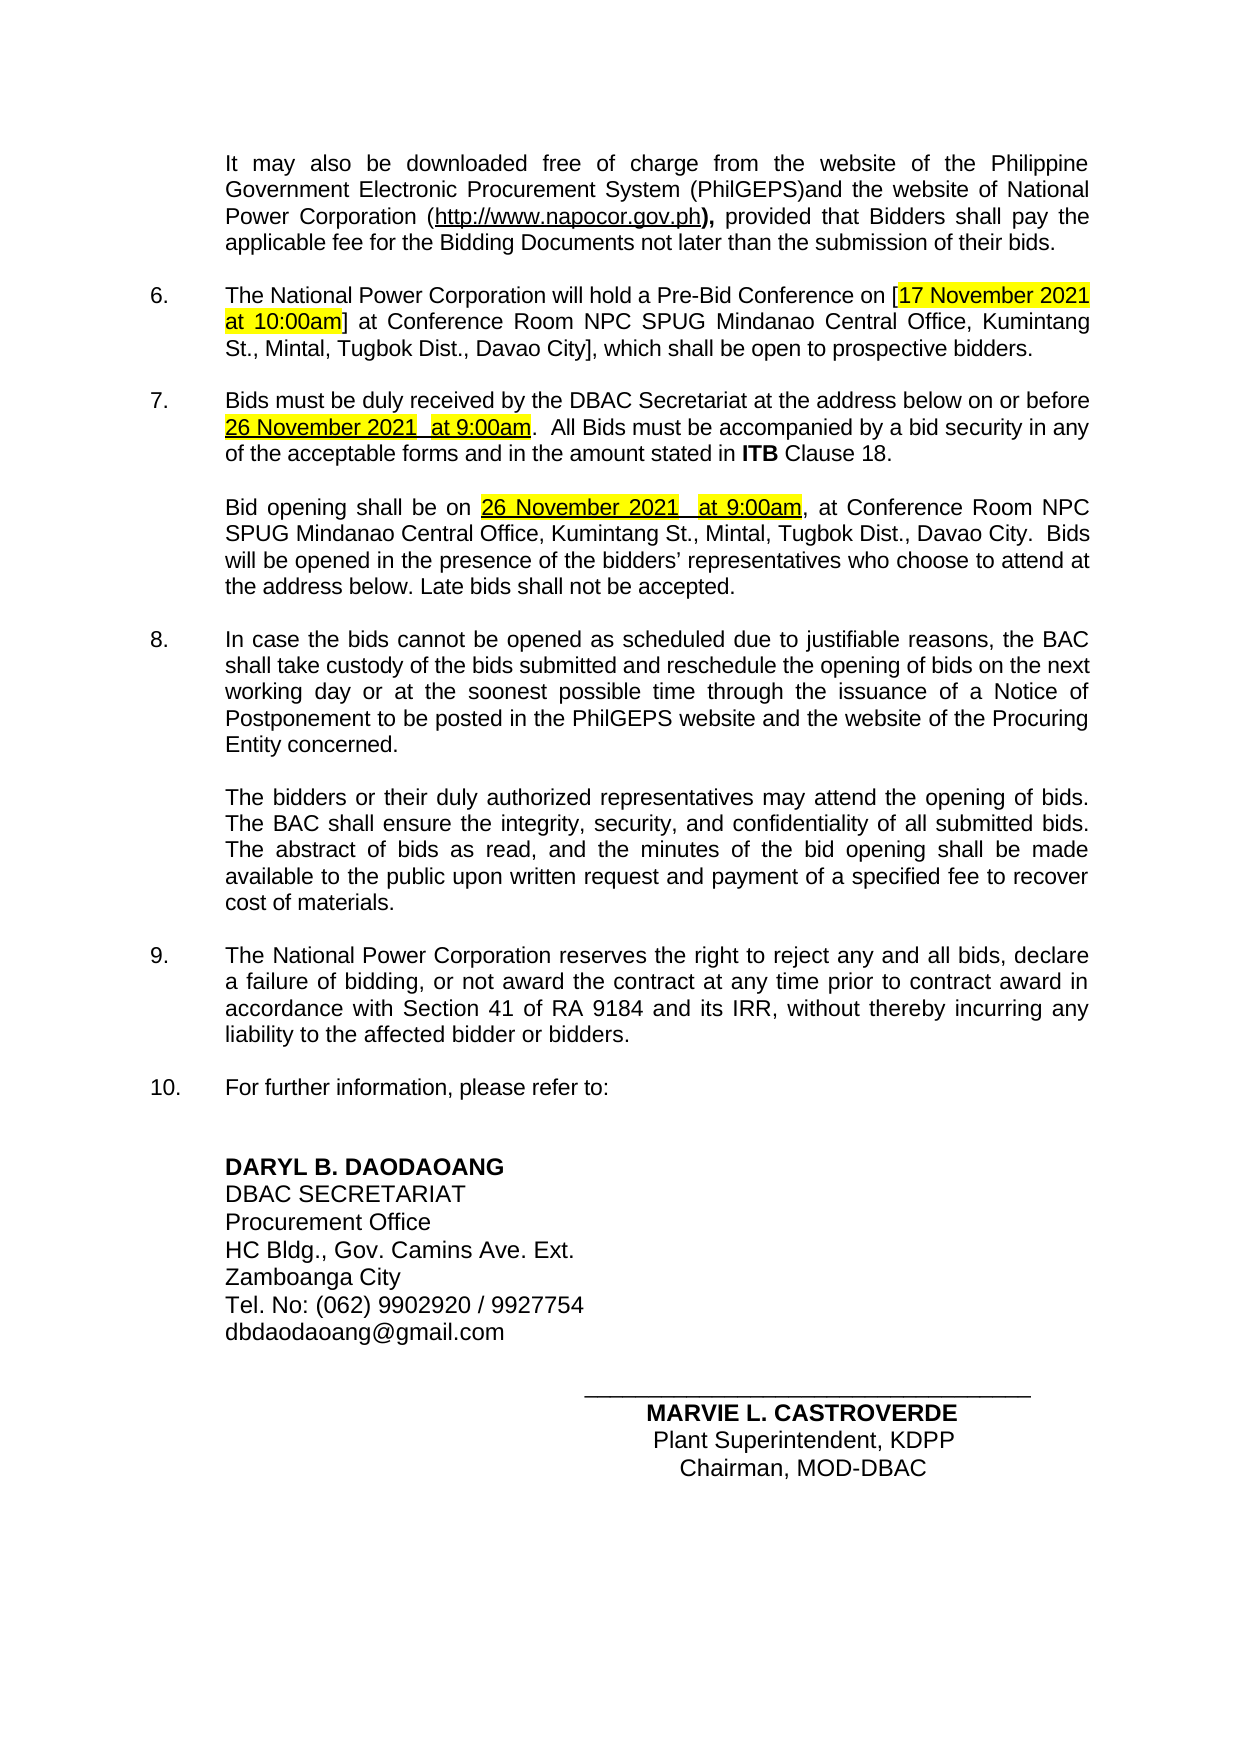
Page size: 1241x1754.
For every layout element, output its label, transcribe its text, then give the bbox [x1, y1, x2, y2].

list In case the bids cannot be opened as scheduled due to justifiable reasons, the BAC shall take custody of the bids submitted and reschedule the opening of bids on the next working day or at the soonest possible time through the issuance of a Notice of Postponement to be posted in the PhilGEPS website and the website of the Procuring Entity concerned. [150, 626, 1090, 757]
text DARYL B. DAODAOANG [225, 1153, 1090, 1180]
list The National Power Corporation will hold a Pre-Bid Conference on [17 November 2021 at 10:00am] at Conference Room NPC SPUG Mindanao Central Office, Kumintang St., Mintal, Tugbok Dist., Davao City], which shall be open to prospective bidders. [150, 282, 1090, 361]
list The National Power Corporation reserves the right to reject any and all bids, declare a failure of bidding, or not award the contract at any time prior to contract award in accordance with Section 41 of RA 9184 and its IRR, without thereby incurring any liability to the affected bidder or bidders. [150, 942, 1090, 1047]
text Plant Superintendent, KDPP [525, 1426, 1090, 1454]
text Tel. No: (062) 9902920 / 9927754 [225, 1291, 1090, 1318]
text Chairman, MOD-DBAC [600, 1454, 1090, 1481]
text Zamboanga City [225, 1263, 1090, 1291]
text dbdaodaoang@gmail.com [225, 1318, 1090, 1346]
list For further information, please refer to: [150, 1074, 1090, 1100]
text HC Bldg., Gov. Camins Ave. Ext. [225, 1236, 1090, 1263]
text Procurement Office [225, 1208, 1090, 1236]
text It may also be downloaded free of charge from the website of the Philippine Government Electronic Procurement System (PhilGEPS)and the website of National Power Corporation (http://www.napocor.gov.ph), provided that Bidders shall pay the applicable fee for the Bidding Documents not later than the submission of their bids. [225, 150, 1090, 255]
text Bid opening shall be on 26 November 2021 at 9:00am, at Conference Room NPC SPUG Mindanao Central Office, Kumintang St., Mintal, Tugbok Dist., Davao City. Bids will be opened in the presence of the bidders’ representatives who choose to attend at the address below. Late bids shall not be accepted. [225, 493, 1090, 599]
text MARVIE L. CASTROVERDE [600, 1399, 1090, 1426]
text The bidders or their duly authorized representatives may attend the opening of bids. The BAC shall ensure the integrity, security, and confidentiality of all submitted bids. The abstract of bids as read, and the minutes of the bid opening shall be made available to the public upon written request and payment of a specified fee to recover cost of materials. [225, 784, 1090, 916]
text DBAC secREtariat [225, 1180, 1090, 1208]
text ___________________________________ [525, 1372, 1090, 1399]
